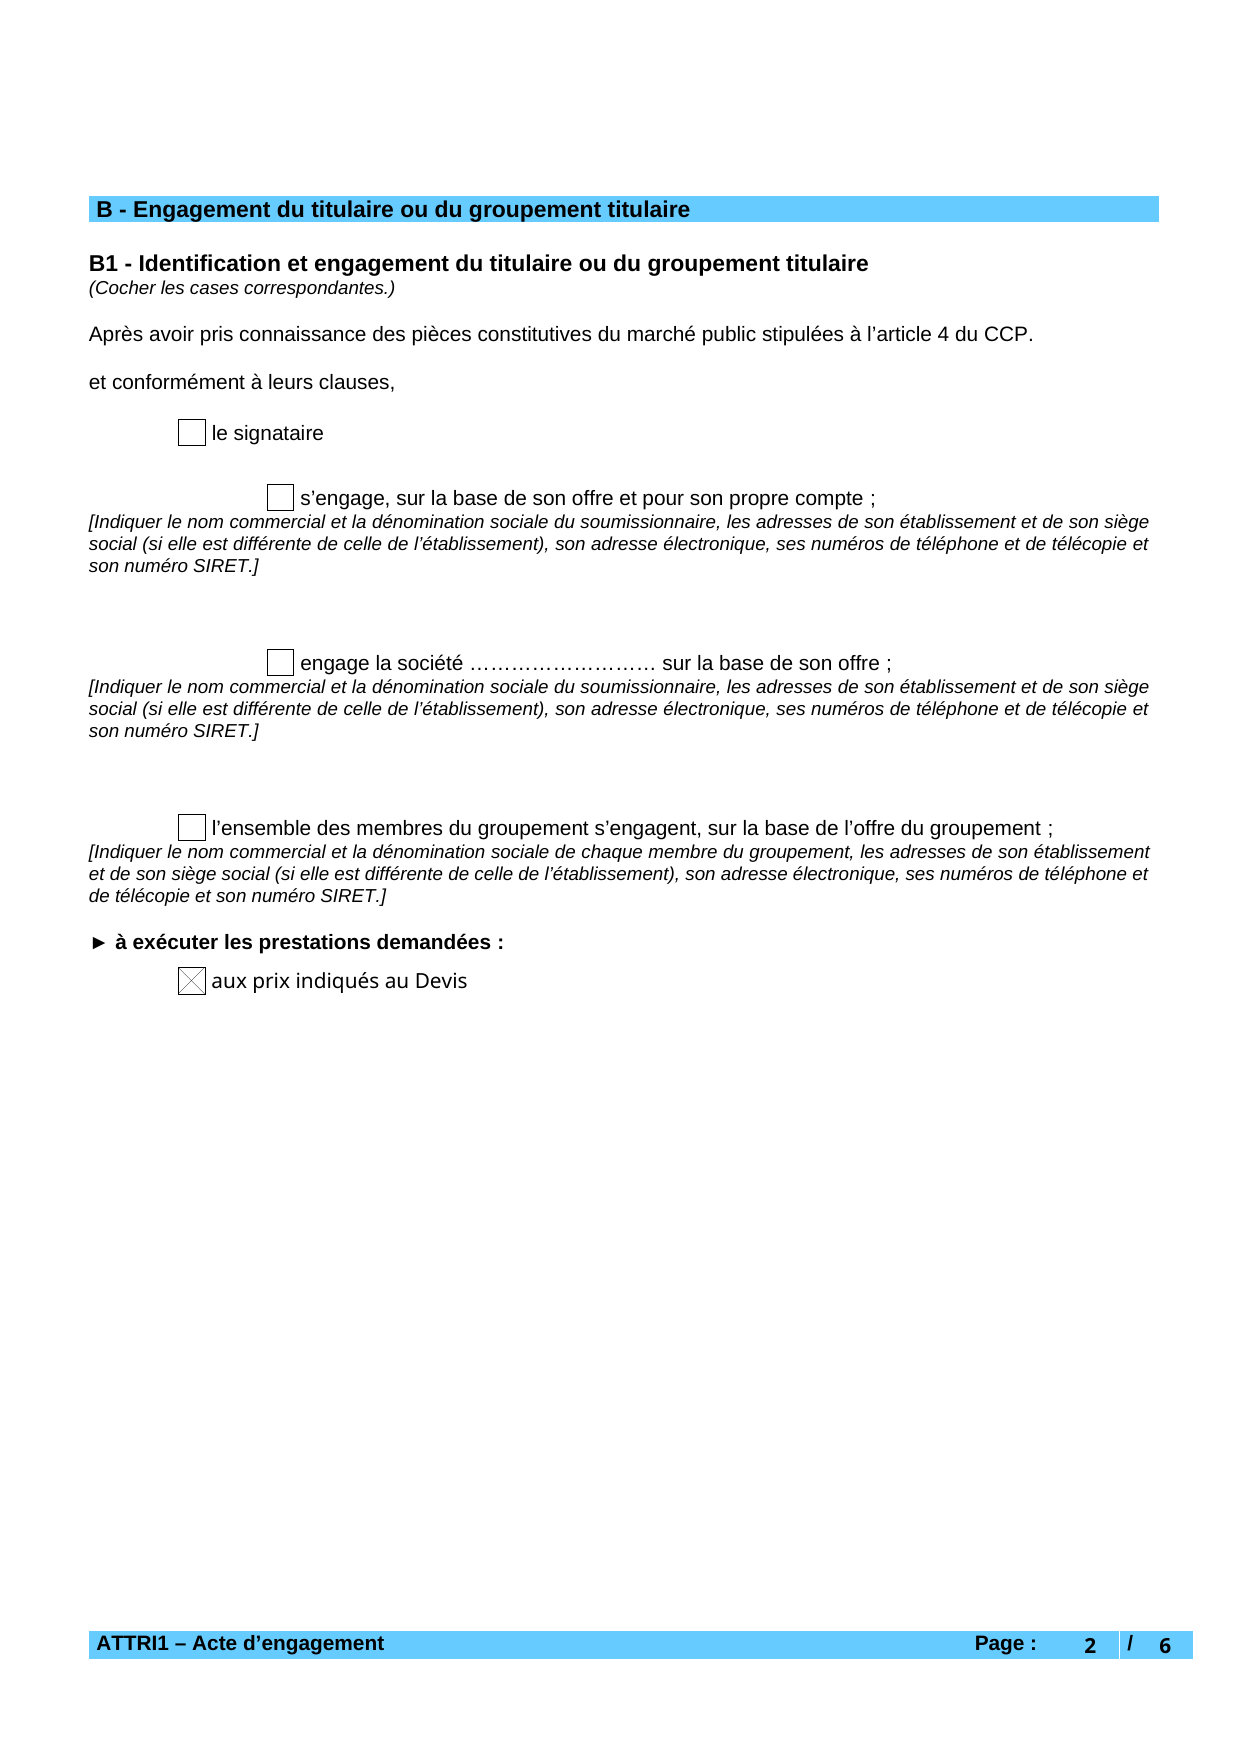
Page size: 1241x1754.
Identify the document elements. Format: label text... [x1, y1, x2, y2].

text s’engage, sur la base de son offre et pour son propre compte ; [266, 483, 1152, 511]
text aux prix indiqués au Devis [162, 966, 1152, 995]
table_header B - Engagement du titulaire ou du groupement titulaire [89, 196, 1159, 222]
text l’ensemble des membres du groupement s’engagent, sur la base de l’offre du groupement ; [177, 813, 1152, 841]
text ► à exécuter les prestations demandées : [89, 930, 1152, 954]
text [Indiquer le nom commercial et la dénomination sociale du soumissionnaire, les adresses de son établissement et de son siège social (si elle est différente de celle de l’établissement), son adresse électronique, ses numéros de téléphone et de télécopie et son numéro SIRET.] [89, 676, 1152, 741]
text (Cocher les cases correspondantes.) [89, 277, 1152, 298]
text [Indiquer le nom commercial et la dénomination sociale de chaque membre du groupement, les adresses de son établissement et de son siège social (si elle est différente de celle de l’établissement), son adresse électronique, ses numéros de téléphone et de télécopie et son numéro SIRET.] [89, 841, 1152, 906]
subtitle B1 - Identification et engagement du titulaire ou du groupement titulaire [89, 250, 1152, 277]
text [Indiquer le nom commercial et la dénomination sociale du soumissionnaire, les adresses de son établissement et de son siège social (si elle est différente de celle de l’établissement), son adresse électronique, ses numéros de téléphone et de télécopie et son numéro SIRET.] [89, 511, 1152, 576]
text engage la société ……………………… sur la base de son offre ; [266, 648, 1152, 676]
text le signataire [177, 418, 1152, 446]
text Après avoir pris connaissance des pièces constitutives du marché public stipulées à l’article 4 du CCP. [89, 322, 1152, 346]
text et conformément à leurs clauses, [89, 370, 1152, 394]
